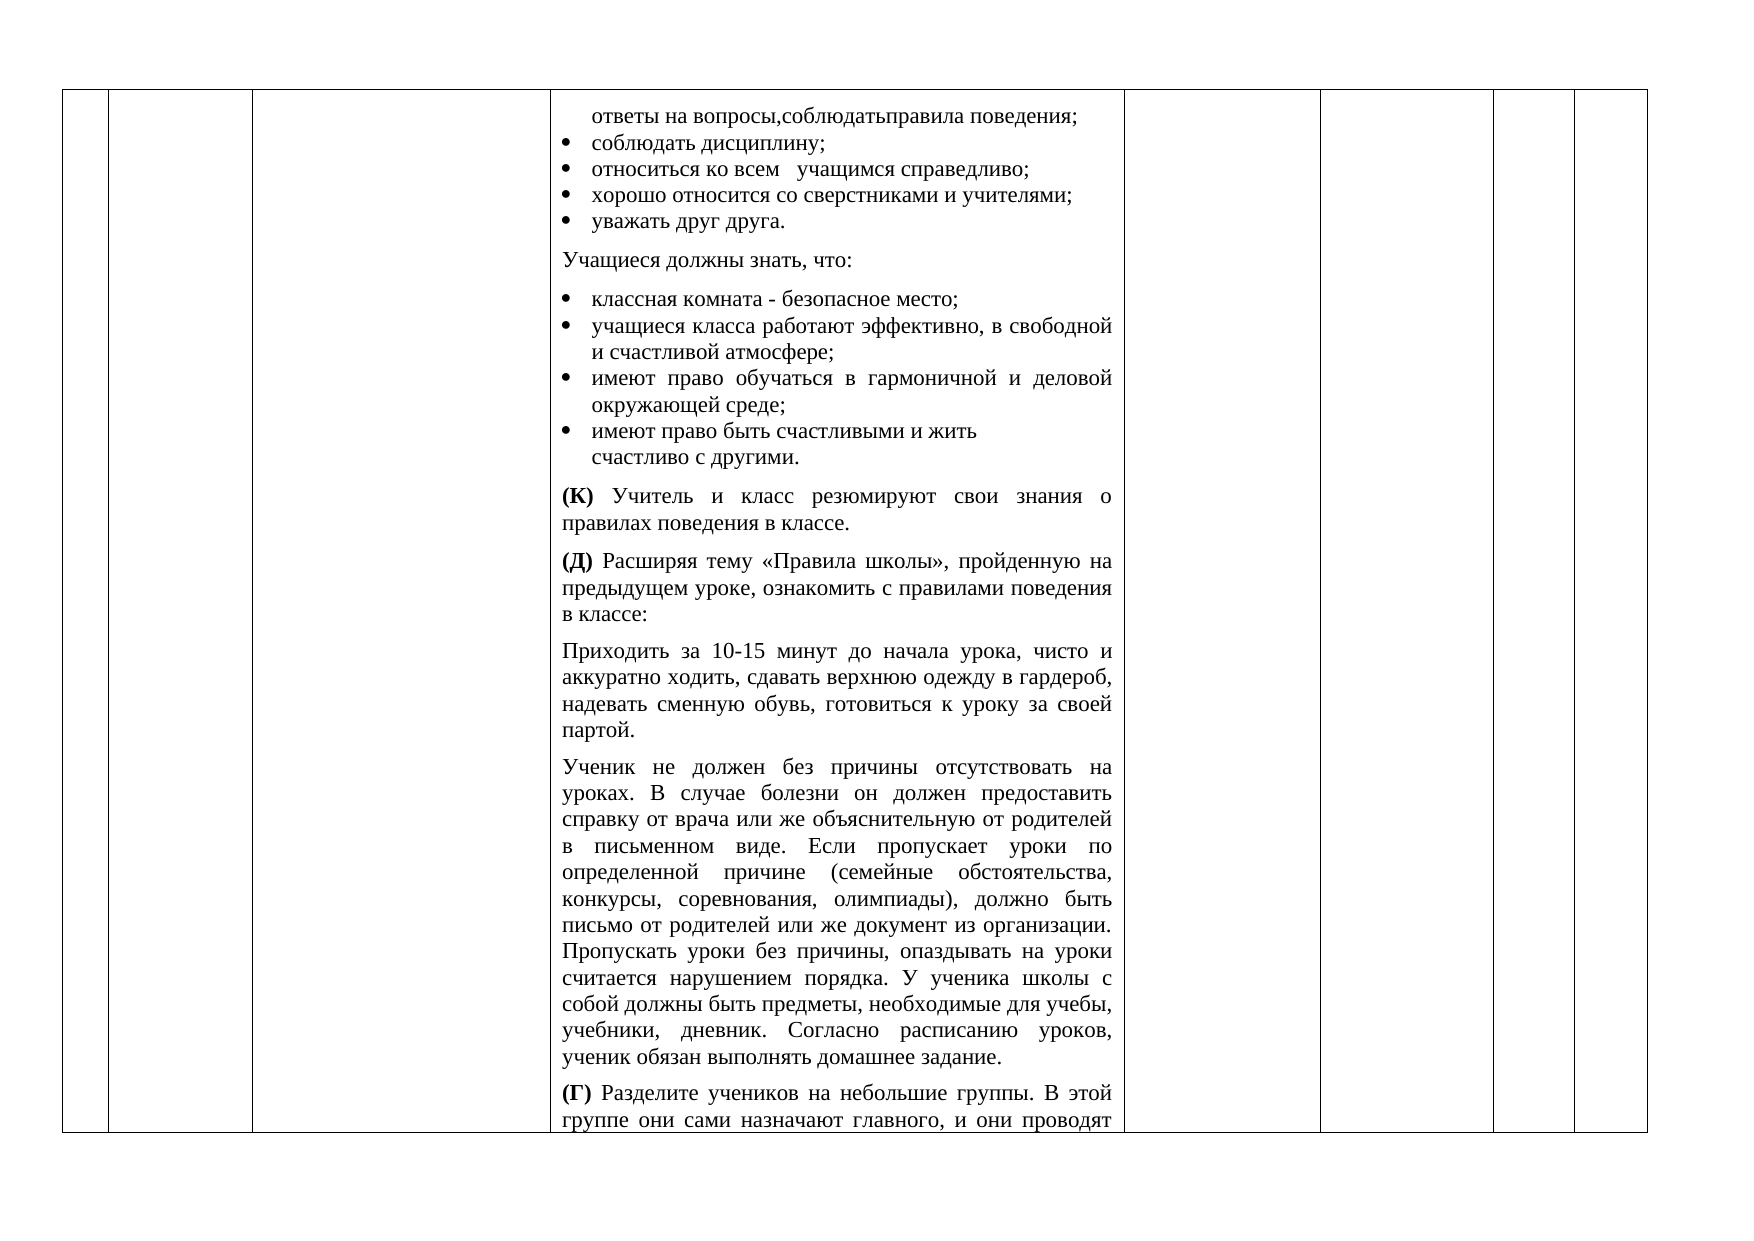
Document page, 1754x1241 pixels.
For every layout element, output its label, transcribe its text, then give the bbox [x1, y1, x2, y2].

table_cell 1 [1494, 90, 1574, 1132]
table_cell [1575, 90, 1647, 1132]
table_cell 8 [63, 90, 108, 1132]
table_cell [253, 90, 550, 1132]
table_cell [109, 90, 252, 1132]
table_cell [1125, 90, 1320, 1132]
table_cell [551, 90, 1124, 1132]
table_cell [1321, 90, 1493, 1132]
